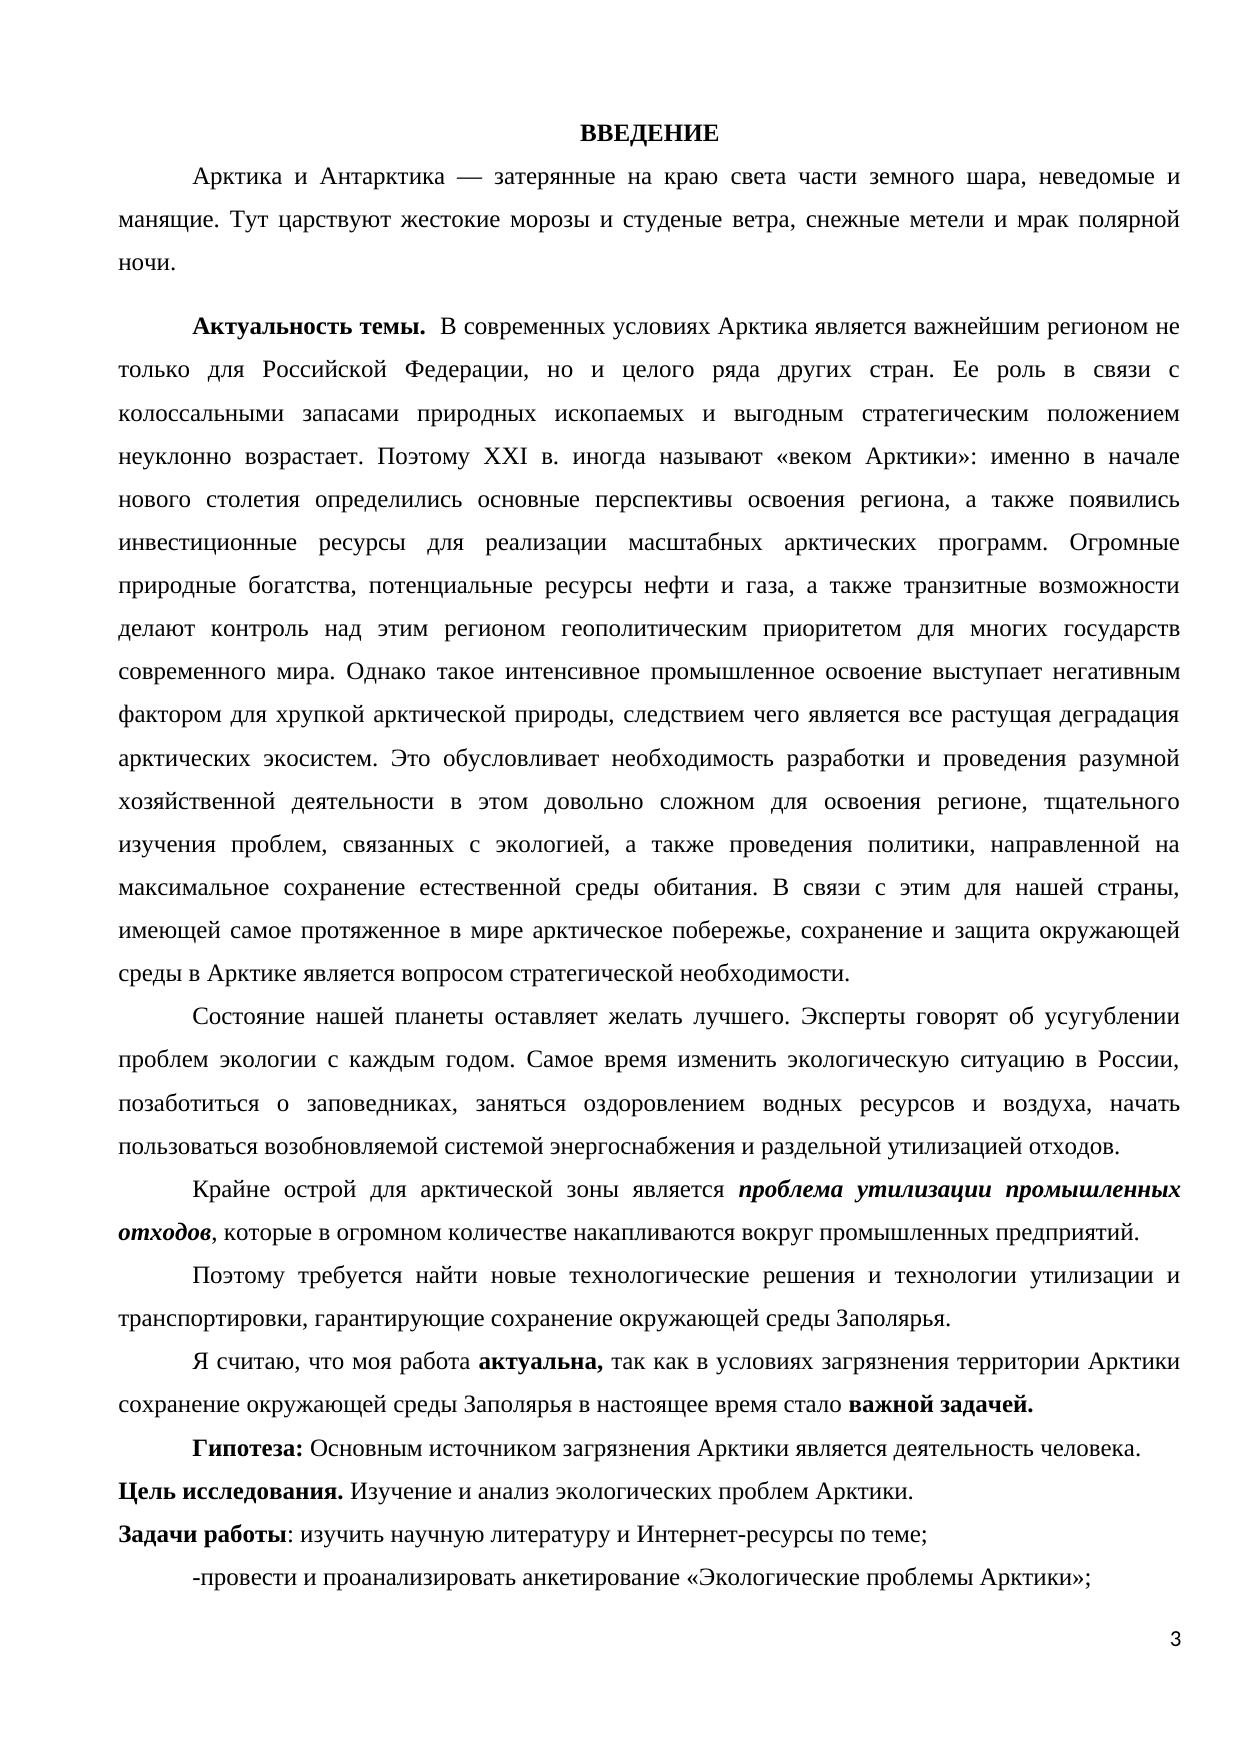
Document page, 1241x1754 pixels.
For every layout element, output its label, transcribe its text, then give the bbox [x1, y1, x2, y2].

text Гипотеза: Основным источником загрязнения Арктики является деятельность человека. [118, 1433, 1181, 1461]
text -провести и проанализировать анкетирование «Экологические проблемы Арктики»; [118, 1562, 1181, 1591]
text Цель исследования. Изучение и анализ экологических проблем Арктики. [118, 1476, 1181, 1504]
text Задачи работы: изучить научную литературу и Интернет-ресурсы по теме; [118, 1519, 1181, 1548]
text Крайне острой для арктической зоны является проблема утилизации промышленных отходов, которые в огромном количестве накапливаются вокруг промышленных предприятий. [118, 1174, 1181, 1246]
text Актуальность темы. В современных условиях Арктика является важнейшим регионом не только для Российской Федерации, но и целого ряда других стран. Ее роль в связи с колоссальными запасами природных ископаемых и выгодным стратегическим положением неуклонно возрастает. Поэтому XXI в. иногда называют «веком Арктики»: именно в начале нового столетия определились основные перспективы освоения региона, а также появились инвестиционные ресурсы для реализации масштабных арктических программ. Огромные природные богатства, потенциальные ресурсы нефти и газа, а также транзитные возможности делают контроль над этим регионом геополитическим приоритетом для многих государств современного мира. Однако такое интенсивное промышленное освоение выступает негативным фактором для хрупкой арктической природы, следствием чего является все растущая деградация арктических экосистем. Это обусловливает необходимость разработки и проведения разумной хозяйственной деятельности в этом довольно сложном для освоения регионе, тщательного изучения проблем, связанных с экологией, а также проведения политики, направленной на максимальное сохранение естественной среды обитания. В связи с этим для нашей страны, имеющей самое протяженное в мире арктическое побережье, сохранение и защита окружающей среды в Арктике является вопросом стратегической необходимости. [118, 311, 1181, 987]
text ВВЕДЕНИЕ [118, 118, 1181, 147]
text Я считаю, что моя работа актуальна, так как в условиях загрязнения территории Арктики сохранение окружающей среды Заполярья в настоящее время стало важной задачей. [118, 1346, 1181, 1418]
text Состояние нашей планеты оставляет желать лучшего. Эксперты говорят об усугублении проблем экологии с каждым годом. Самое время изменить экологическую ситуацию в России, позаботиться о заповедниках, заняться оздоровлением водных ресурсов и воздуха, начать пользоваться возобновляемой системой энергоснабжения и раздельной утилизацией отходов. [118, 1001, 1181, 1159]
text Арктика и Антарктика — затерянные на краю света части земного шара, неведомые и манящие. Тут царствуют жестокие морозы и студеные ветра, снежные метели и мрак полярной ночи. [118, 161, 1181, 276]
text Поэтому требуется найти новые технологические решения и технологии утилизации и транспортировки, гарантирующие сохранение окружающей среды Заполярья. [118, 1260, 1181, 1332]
